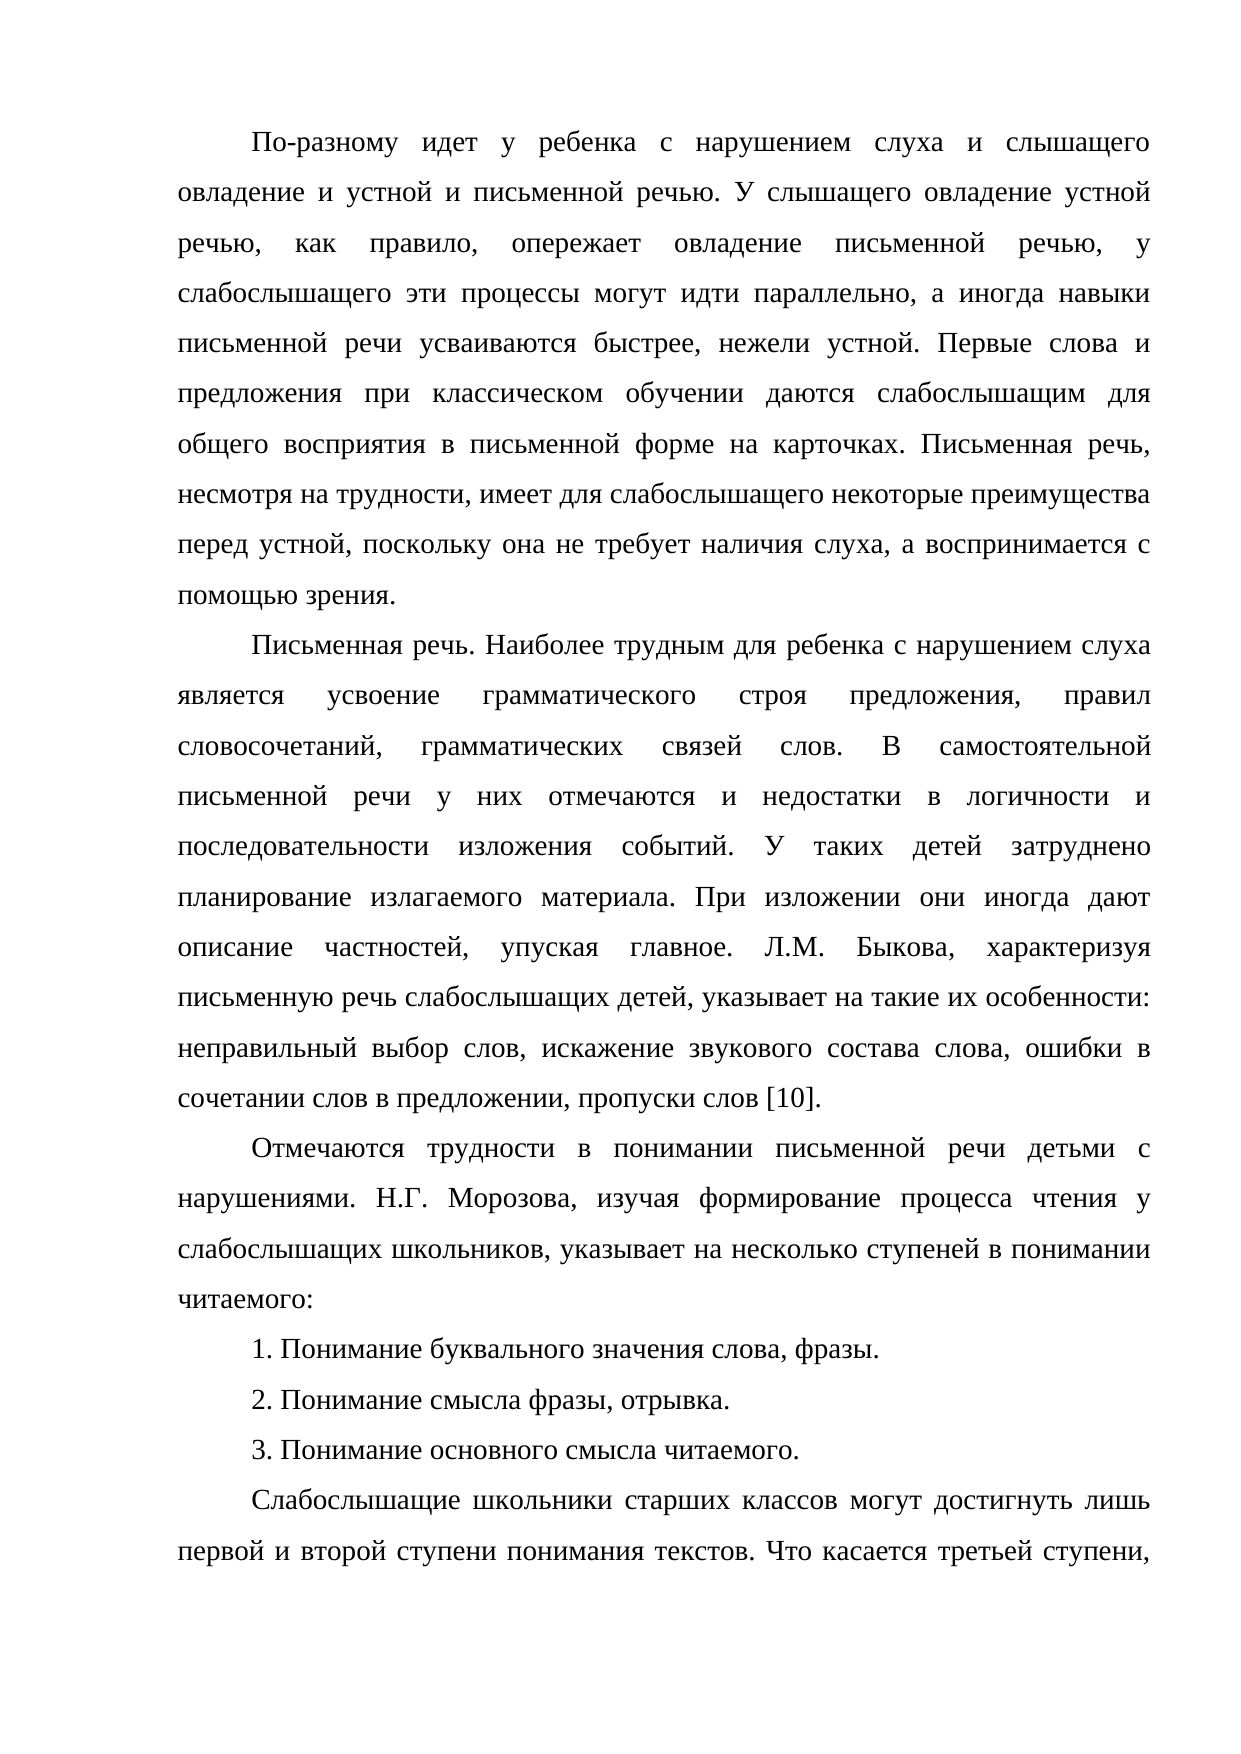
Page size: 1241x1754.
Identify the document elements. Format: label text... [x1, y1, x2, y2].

text Письменная речь. Наиболее трудным для ребенка с нарушением слуха является усвоение грамматического строя предложения, правил словосочетаний, грамматических связей слов. В самостоятельной письменной речи у них отмечаются и недостатки в логичности и последовательности изложения событий. У таких детей затруднено планирование излагаемого материала. При изложении они иногда дают описание частностей, упуская главное. Л.М. Быкова, характеризуя письменную речь слабослышащих детей, указывает на такие их особенности: неправильный выбор слов, искажение звукового состава слова, ошибки в сочетании слов в предложении, пропуски слов [10]. [177, 627, 1152, 1113]
text 2. Понимание смысла фразы, отрывка. [177, 1382, 1152, 1415]
text 1. Понимание буквального значения слова, фразы. [177, 1332, 1152, 1365]
text Отмечаются трудности в понимании письменной речи детьми с нарушениями. Н.Г. Морозова, изучая формирование процесса чтения у слабослышащих школьников, указывает на несколько ступеней в понимании читаемого: [177, 1130, 1152, 1315]
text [177, 1482, 1152, 1566]
text 3. Понимание основного смысла читаемого. [177, 1432, 1152, 1466]
text По-разному идет у ребенка с нарушением слуха и слышащего овладение и устной и письменной речью. У слышащего овладение устной речью, как правило, опережает овладение письменной речью, у слабослышащего эти процессы могут идти параллельно, а иногда навыки письменной речи усваиваются быстрее, нежели устной. Первые слова и предложения при классическом обучении даются слабослышащим для общего восприятия в письменной форме на карточках. Письменная речь, несмотря на трудности, имеет для слабослышащего некоторые преимущества перед устной, поскольку она не требует наличия слуха, а воспринимается с помощью зрения. [177, 124, 1152, 610]
